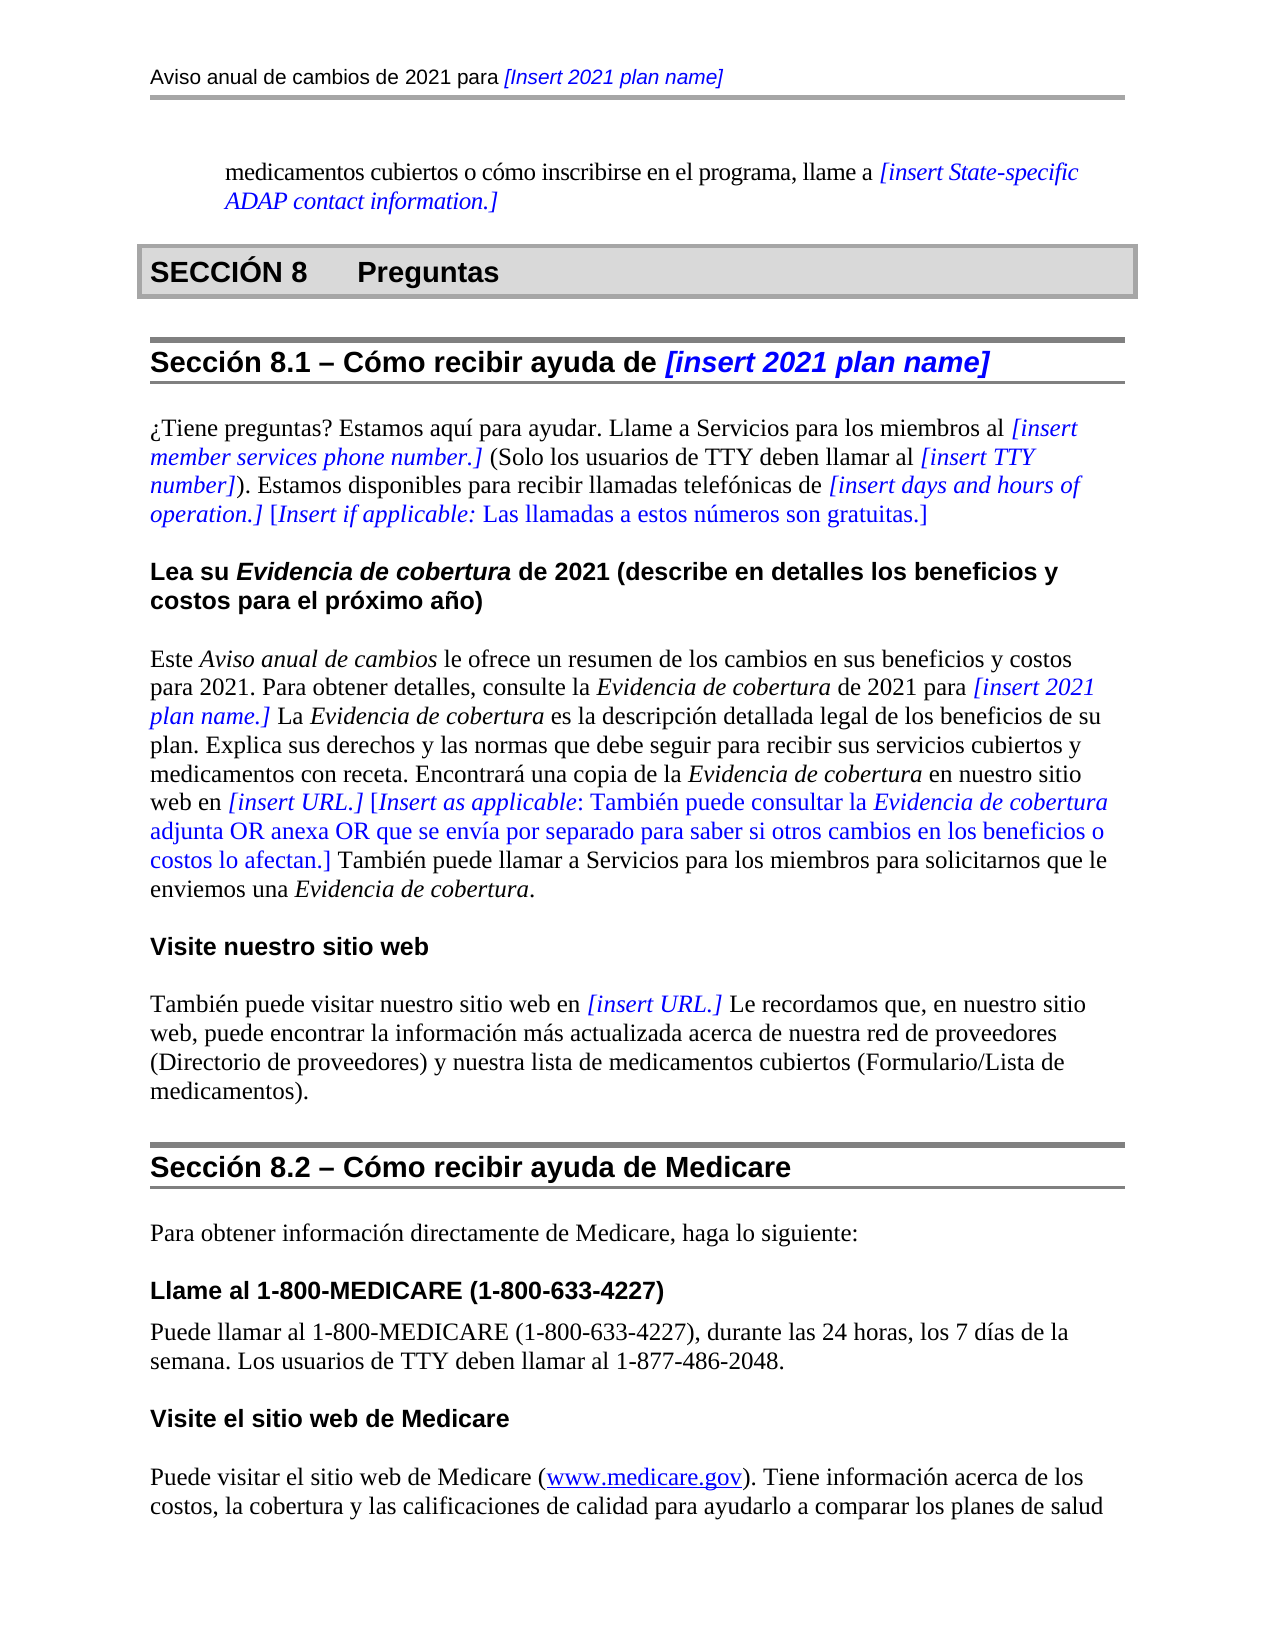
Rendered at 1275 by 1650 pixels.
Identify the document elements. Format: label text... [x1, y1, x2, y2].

subtitle Visite el sitio web de Medicare [150, 1404, 1125, 1433]
subtitle Puede llamar al 1-800-MEDICARE (1-800-633-4227), durante las 24 horas, los 7 días de la semana. Los usuarios de TTY deben llamar al 1-877-486-2048. [150, 1317, 1134, 1375]
subtitle Lea su Evidencia de cobertura de 2021 (describe en detalles los beneficios y costos para el próximo año) [150, 557, 1125, 614]
subtitle ¿Tiene preguntas? Estamos aquí para ayudar. Llame a Servicios para los miembros al [insert member services phone number.] (Solo los usuarios de TTY deben llamar al [insert TTY number]). Estamos disponibles para recibir llamadas telefónicas de [insert days and hours of operation.] [Insert if applicable: Las llamadas a estos números son gratuitas.] [150, 413, 1125, 528]
text Este Aviso anual de cambios le ofrece un resumen de los cambios en sus beneficios y costos para 2021. Para obtener detalles, consulte la Evidencia de cobertura de 2021 para [insert 2021 plan name.] La Evidencia de cobertura es la descripción detallada legal de los beneficios de su plan. Explica sus derechos y las normas que debe seguir para recibir sus servicios cubiertos y medicamentos con receta. Encontrará una copia de la Evidencia de cobertura en nuestro sitio web en [insert URL.] [Insert as applicable: También puede consultar la Evidencia de cobertura adjunta OR anexa OR que se envía por separado para saber si otros cambios en los beneficios o costos lo afectan.] También puede llamar a Servicios para los miembros para solicitarnos que le enviemos una Evidencia de cobertura. [150, 644, 1125, 902]
text También puede visitar nuestro sitio web en [insert URL.] Le recordamos que, en nuestro sitio web, puede encontrar la información más actualizada acerca de nuestra red de proveedores (Directorio de proveedores) y nuestra lista de medicamentos cubiertos (Formulario/Lista de medicamentos). [150, 989, 1125, 1104]
subtitle Sección 8.1 – Cómo recibir ayuda de [insert 2021 plan name] [150, 343, 1125, 381]
subtitle SECCIÓN 8 Preguntas [142, 248, 1133, 294]
subtitle Visite nuestro sitio web [150, 932, 1125, 960]
subtitle Sección 8.2 – Cómo recibir ayuda de Medicare [150, 1148, 1125, 1186]
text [150, 1462, 1125, 1519]
subtitle Llame al 1-800-MEDICARE (1-800-633-4227) [150, 1276, 1125, 1305]
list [187, 157, 1125, 214]
subtitle Para obtener información directamente de Medicare, haga lo siguiente: [150, 1218, 1125, 1247]
